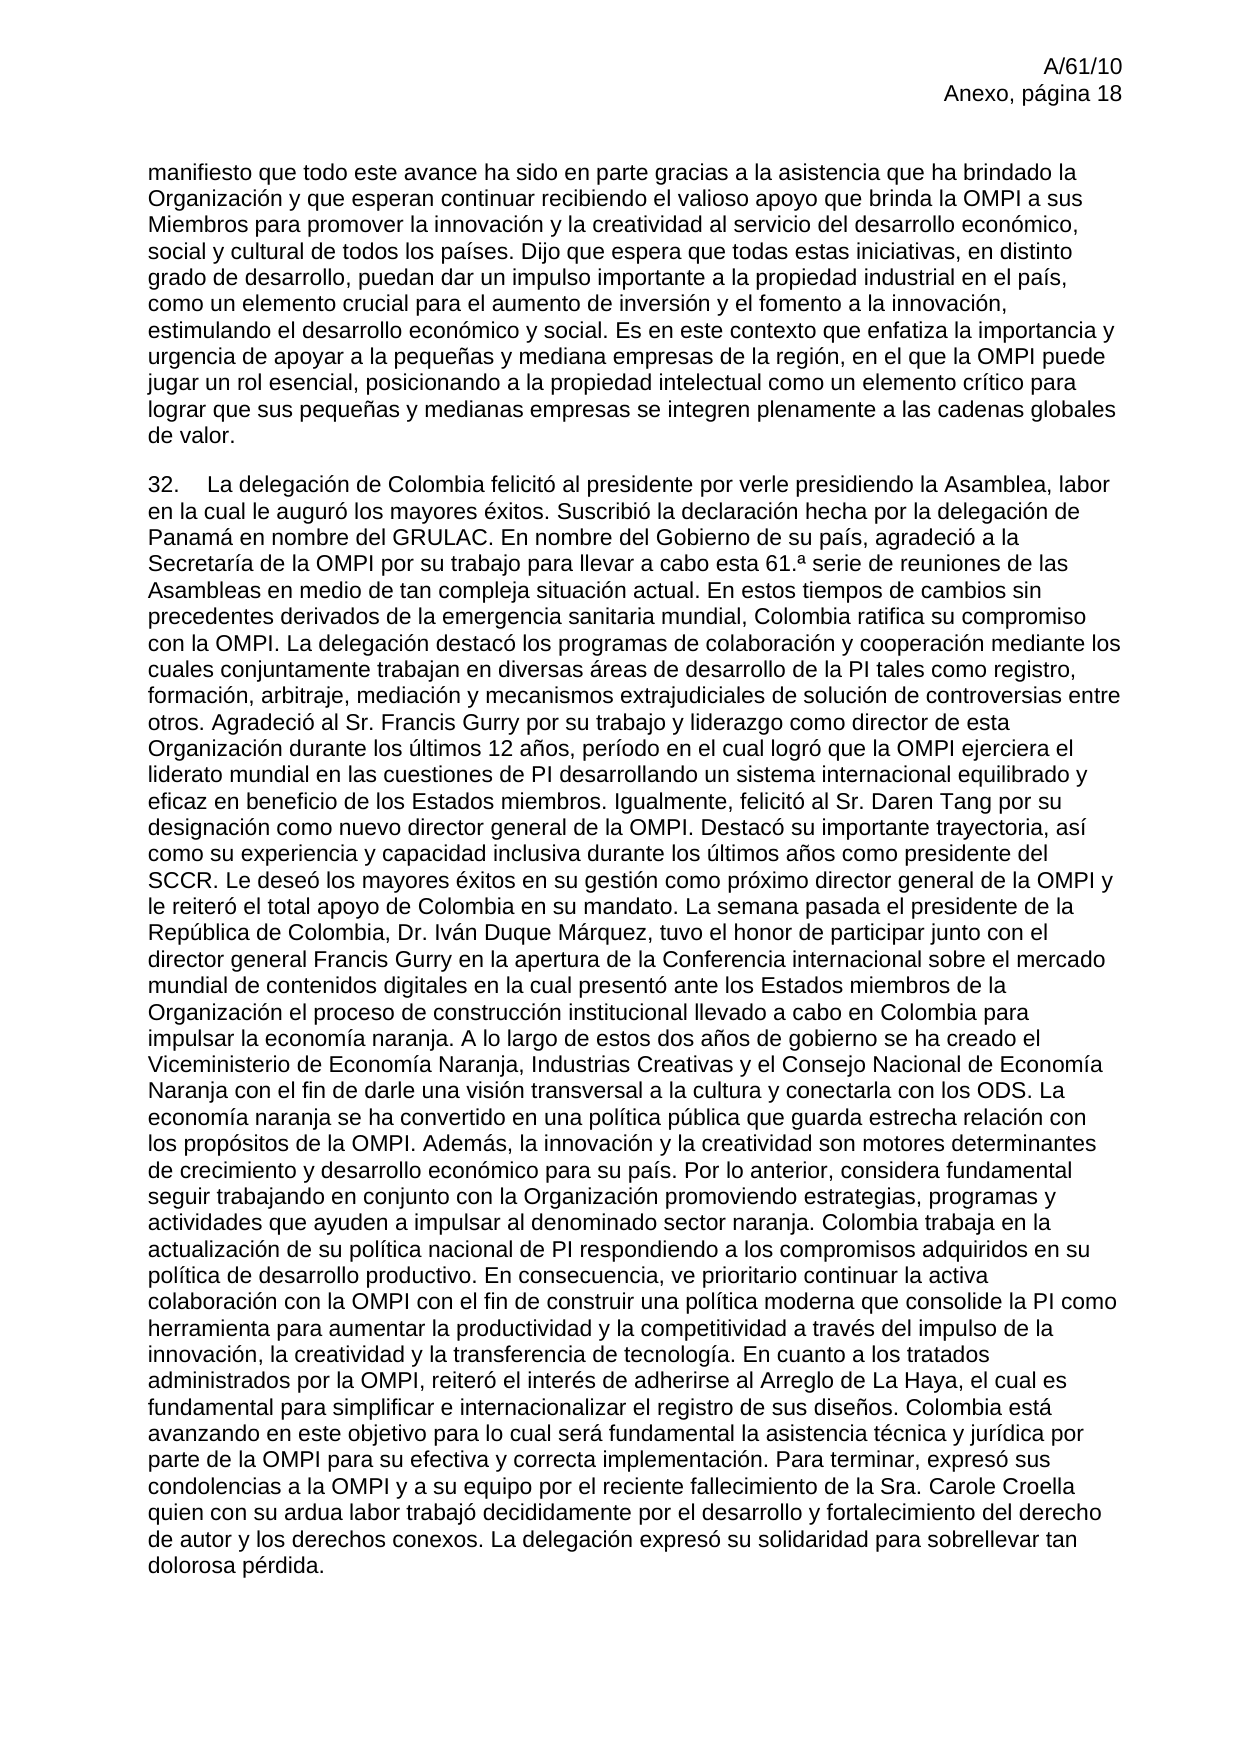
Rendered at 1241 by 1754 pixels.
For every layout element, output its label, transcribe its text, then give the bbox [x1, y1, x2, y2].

text La delegación de Colombia felicitó al presidente por verle presidiendo la Asamblea, labor en la cual le auguró los mayores éxitos. Suscribió la declaración hecha por la delegación de Panamá en nombre del GRULAC. En nombre del Gobierno de su país, agradeció a la Secretaría de la OMPI por su trabajo para llevar a cabo esta 61.ª serie de reuniones de las Asambleas en medio de tan compleja situación actual. En estos tiempos de cambios sin precedentes derivados de la emergencia sanitaria mundial, Colombia ratifica su compromiso con la OMPI. La delegación destacó los programas de colaboración y cooperación mediante los cuales conjuntamente trabajan en diversas áreas de desarrollo de la PI tales como registro, formación, arbitraje, mediación y mecanismos extrajudiciales de solución de controversias entre otros. Agradeció al Sr. Francis Gurry por su trabajo y liderazgo como director de esta Organización durante los últimos 12 años, período en el cual logró que la OMPI ejerciera el liderato mundial en las cuestiones de PI desarrollando un sistema internacional equilibrado y eficaz en beneficio de los Estados miembros. Igualmente, felicitó al Sr. Daren Tang por su designación como nuevo director general de la OMPI. Destacó su importante trayectoria, así como su experiencia y capacidad inclusiva durante los últimos años como presidente del SCCR. Le deseó los mayores éxitos en su gestión como próximo director general de la OMPI y le reiteró el total apoyo de Colombia en su mandato. La semana pasada el presidente de la República de Colombia, Dr. Iván Duque Márquez, tuvo el honor de participar junto con el director general Francis Gurry en la apertura de la Conferencia internacional sobre el mercado mundial de contenidos digitales en la cual presentó ante los Estados miembros de la Organización el proceso de construcción institucional llevado a cabo en Colombia para impulsar la economía naranja. A lo largo de estos dos años de gobierno se ha creado el Viceministerio de Economía Naranja, Industrias Creativas y el Consejo Nacional de Economía Naranja con el fin de darle una visión transversal a la cultura y conectarla con los ODS. La economía naranja se ha convertido en una política pública que guarda estrecha relación con los propósitos de la OMPI. Además, la innovación y la creatividad son motores determinantes de crecimiento y desarrollo económico para su país. Por lo anterior, considera fundamental seguir trabajando en conjunto con la Organización promoviendo estrategias, programas y actividades que ayuden a impulsar al denominado sector naranja. Colombia trabaja en la actualización de su política nacional de PI respondiendo a los compromisos adquiridos en su política de desarrollo productivo. En consecuencia, ve prioritario continuar la activa colaboración con la OMPI con el fin de construir una política moderna que consolide la PI como herramienta para aumentar la productividad y la competitividad a través del impulso de la innovación, la creatividad y la transferencia de tecnología. En cuanto a los tratados administrados por la OMPI, reiteró el interés de adherirse al Arreglo de La Haya, el cual es fundamental para simplificar e internacionalizar el registro de sus diseños. Colombia está avanzando en este objetivo para lo cual será fundamental la asistencia técnica y jurídica por parte de la OMPI para su efectiva y correcta implementación. Para terminar, expresó sus condolencias a la OMPI y a su equipo por el reciente fallecimiento de la Sra. Carole Croella quien con su ardua labor trabajó decididamente por el desarrollo y fortalecimiento del derecho de autor y los derechos conexos. La delegación expresó su solidaridad para sobrellevar tan dolorosa pérdida. [148, 471, 1122, 1578]
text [148, 158, 1122, 448]
